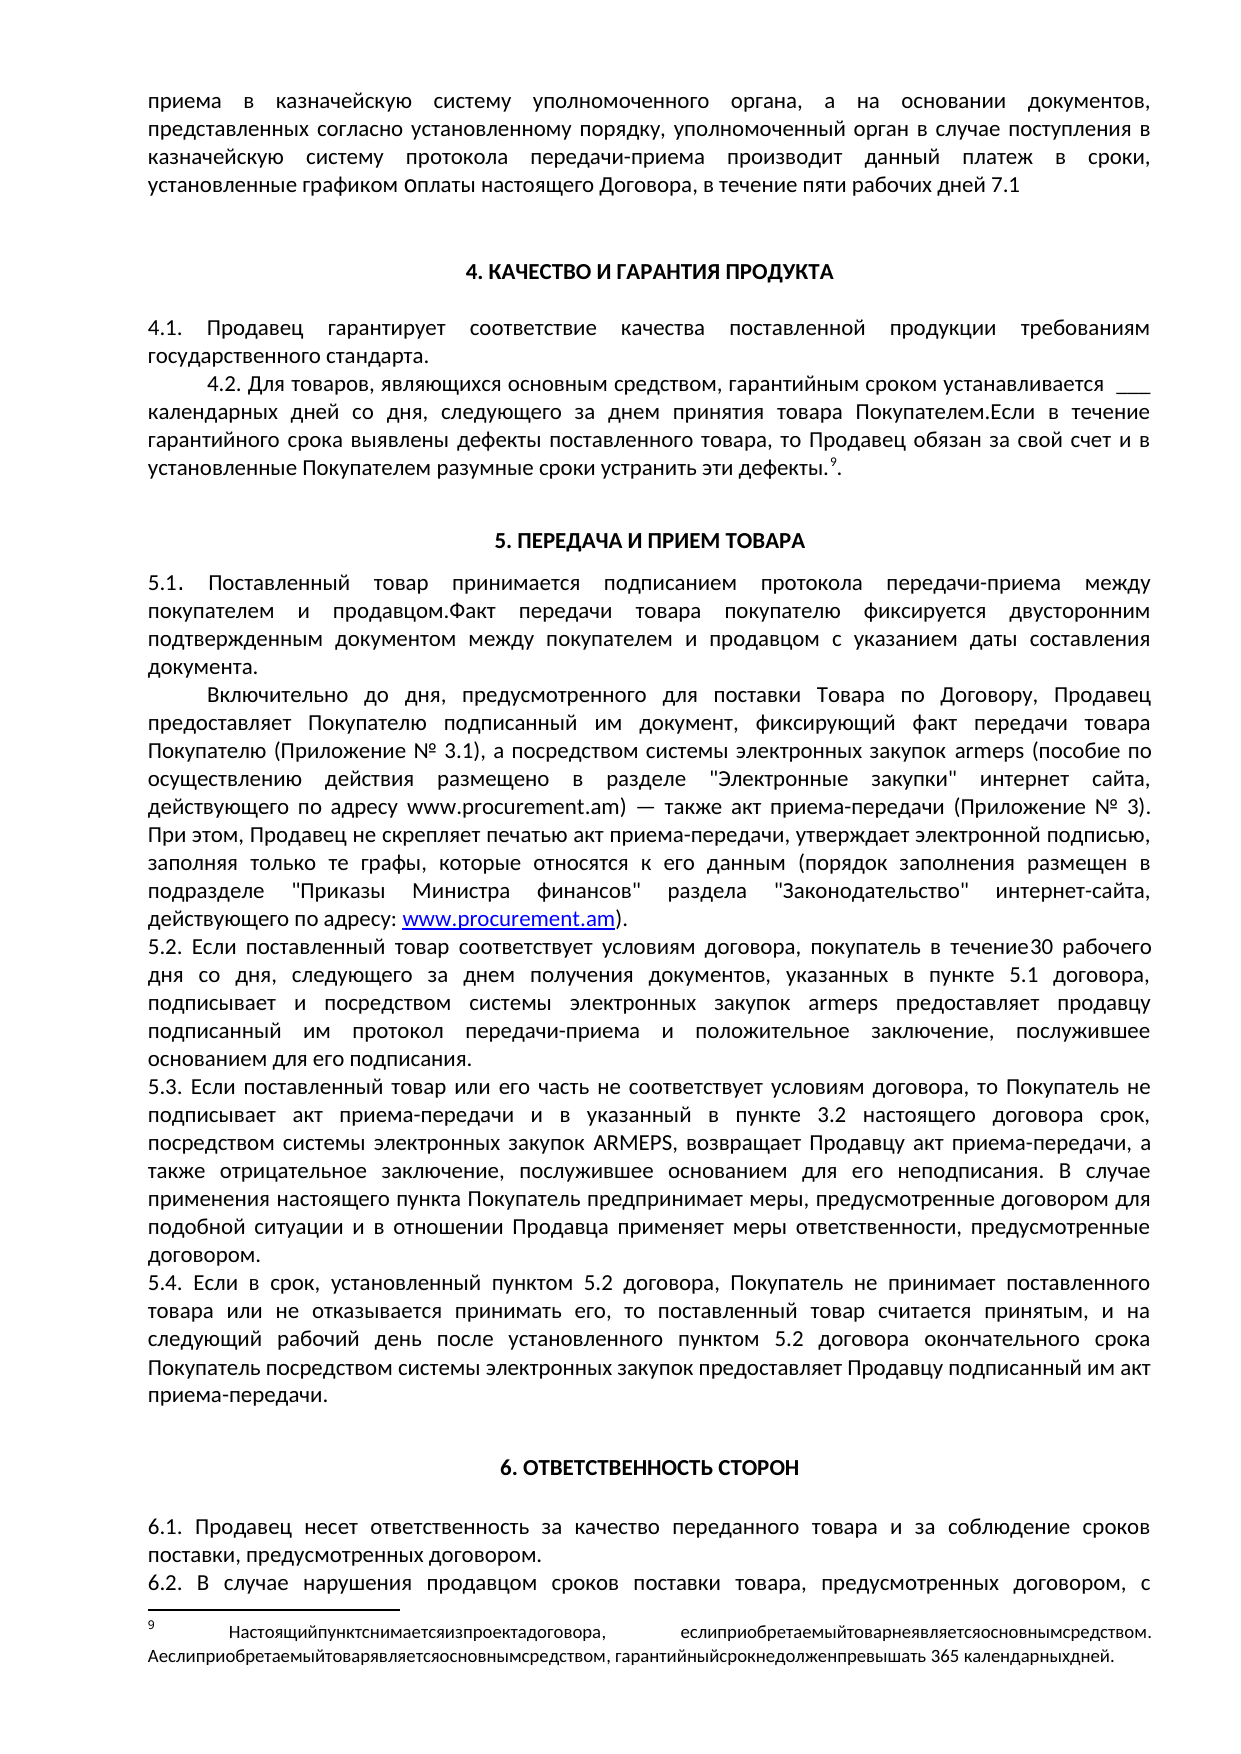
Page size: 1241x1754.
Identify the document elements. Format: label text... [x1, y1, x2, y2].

text 6. ОТВЕТСТВЕННОСТЬ СТОРОН [148, 1453, 1152, 1481]
text 5.4. Если в срок, установленный пунктом 5.2 договора, Покупатель не принимает поставленного товара или не отказывается принимать его, то поставленный товар считается принятым, и на следующий рабочий день после установленного пунктом 5.2 договора окончательного срока Покупатель посредством системы электронных закупок предоставляет Продавцу подписанный им акт приема-передачи. [148, 1268, 1152, 1409]
text 4.2. Для товаров, являющихся основным средством, гарантийным сроком устанавливается ___ календарных дней со дня, следующего за днем принятия товара Покупателем.Если в течение гарантийного срока выявлены дефекты поставленного товара, то Продавец обязан за свой счет и в установленные Покупателем разумные сроки устранить эти дефекты.. [148, 369, 1152, 481]
text 6.1. Продавец несет ответственность за качество переданного товара и за соблюдение сроков поставки, предусмотренных договором. [148, 1512, 1152, 1568]
text 5.3. Если поставленный товар или его часть не соответствует условиям договора, то Покупатель не подписывает акт приема-передачи и в указанный в пункте 3.2 настоящего договора срок, посредством системы электронных закупок ARMEPS, возвращает Продавцу акт приема-передачи, а также отрицательное заключение, послужившее основанием для его неподписания. В случае применения настоящего пункта Покупатель предпринимает меры, предусмотренные договором для подобной ситуации и в отношении Продавца применяет меры ответственности, предусмотренные договором. [148, 1072, 1152, 1268]
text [148, 86, 1152, 198]
text 5. ПЕРЕДАЧА И ПРИЕМ ТОВАРА [148, 526, 1152, 554]
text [148, 1568, 1152, 1596]
text 5.1․ Поставленный товар принимается подписанием протокола передачи-приема между покупателем и продавцом.Факт передачи товара покупателю фиксируется двусторонним подтвержденным документом между покупателем и продавцом с указанием даты составления документа. [148, 568, 1152, 680]
text 4. КАЧЕСТВО И ГАРАНТИЯ ПРОДУКТА [148, 257, 1152, 285]
text Включительно до дня, предусмотренного для поставки Товара по Договору, Продавец предоставляет Покупателю подписанный им документ, фиксирующий факт передачи товара Покупателю (Приложение № 3.1), а посредством системы электронных закупок armeps (пособие по осуществлению действия размещено в разделе "Электронные закупки" интернет сайта, действующего по адресу www.procurement.am) — также акт приема-передачи (Приложение № 3). При этом, Продавец не скрепляет печатью акт приема-передачи, утверждает электронной подписью, заполняя только те графы, которые относятся к его данным (порядок заполнения размещен в подразделе "Приказы Министра финансов" раздела "Законодательство" интернет-сайта, действующего по адресу: www.procurement.am). [148, 680, 1152, 932]
text 5.2. Если поставленный товар соответствует условиям договора, покупатель в течение30 рабочего дня со дня, следующего за днем получения документов, указанных в пункте 5.1 договора, подписывает и посредством системы электронных закупок armeps предоставляет продавцу подписанный им протокол передачи-приема и положительное заключение, послужившее основанием для его подписания. [148, 932, 1152, 1072]
text 4.1. Продавец гарантирует соответствие качества поставленной продукции требованиям государственного стандарта. [148, 313, 1152, 369]
